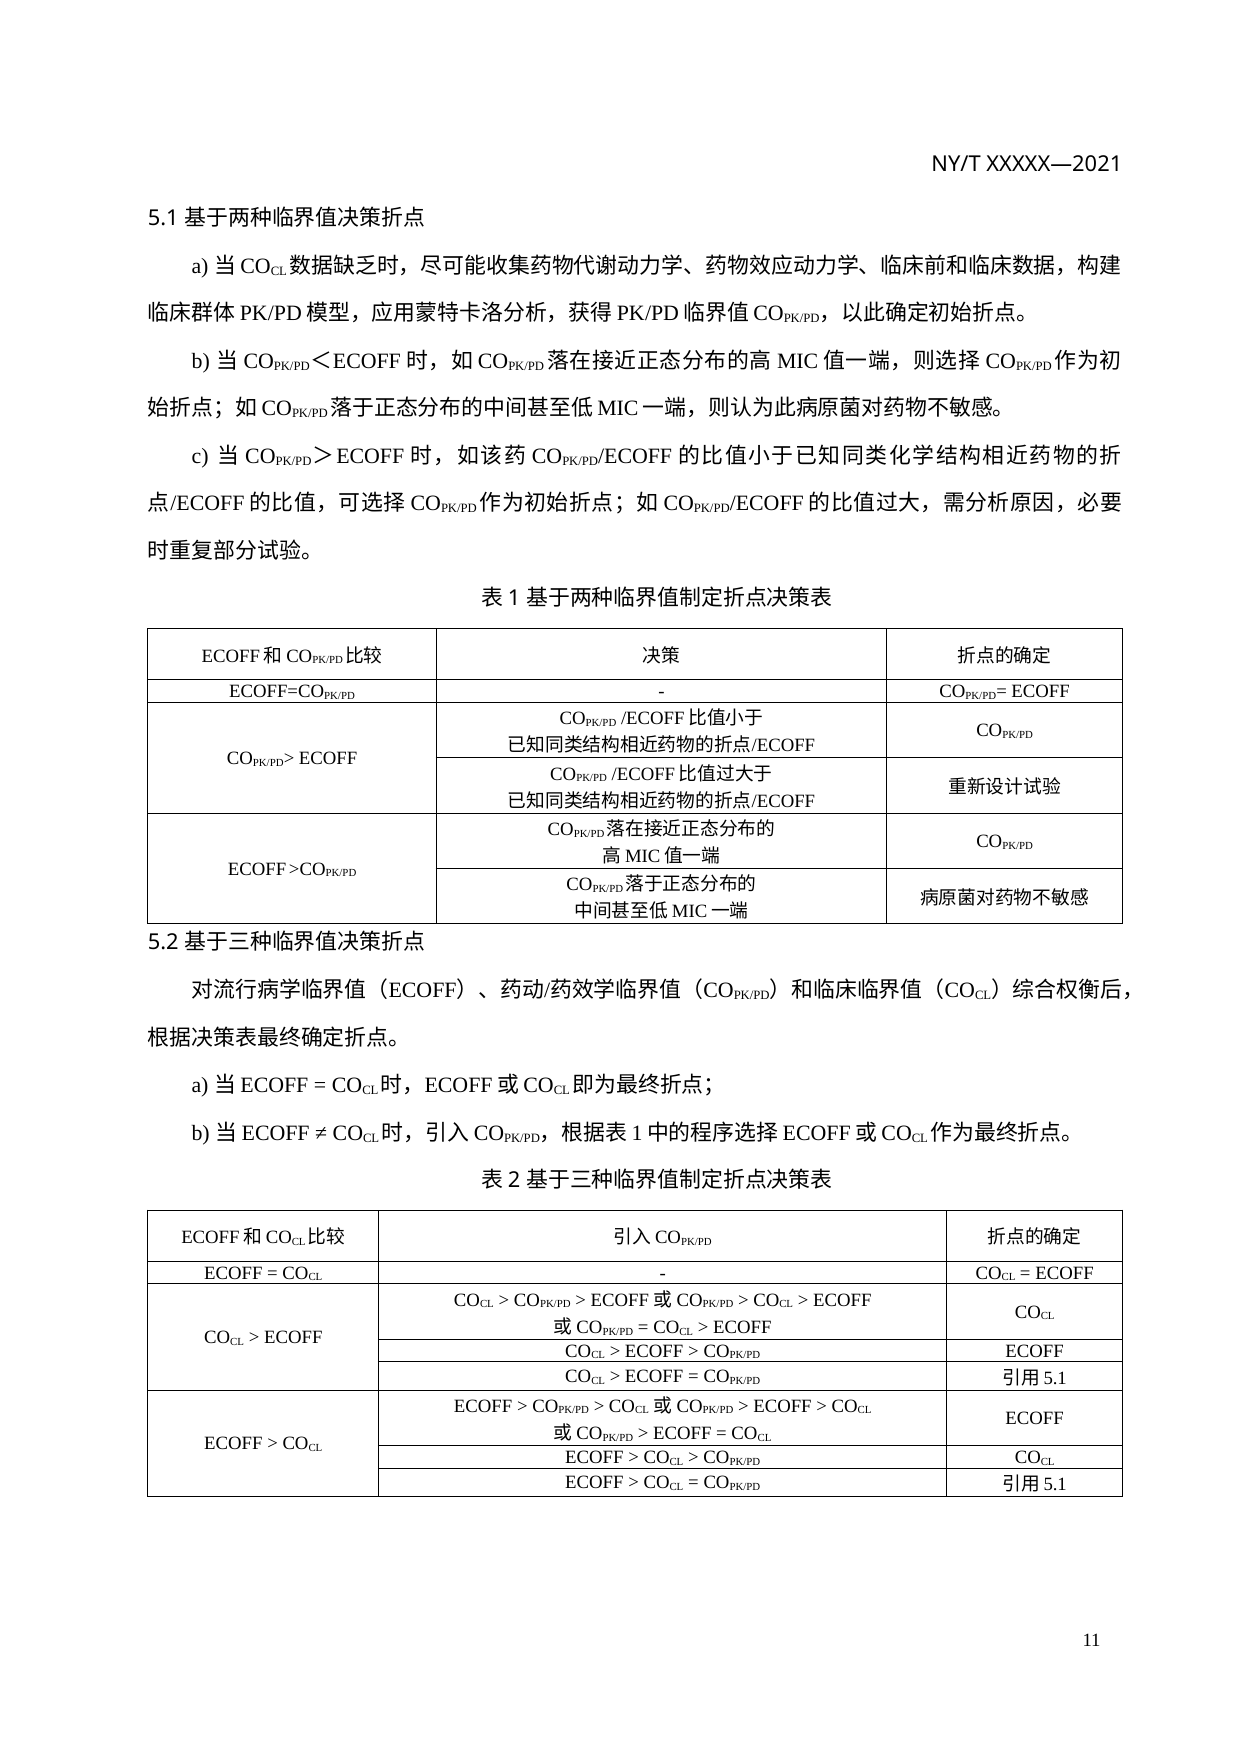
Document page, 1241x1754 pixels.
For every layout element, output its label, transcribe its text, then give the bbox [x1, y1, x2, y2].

table_cell 引用5.1 [947, 1362, 1122, 1389]
table_cell COCL [947, 1446, 1122, 1467]
table_cell ECOFF > COCL > COPK/PD [379, 1446, 946, 1467]
table_cell ECOFF >COPK/PD [148, 814, 436, 923]
table_cell COCL > ECOFF [148, 1284, 378, 1389]
subtitle 5.2 基于三种临界值决策折点 [148, 924, 1122, 956]
table_cell ECOFF > COPK/PD > COCL 或 COPK/PD > ECOFF > COCL 或COPK/PD > ECOFF = COCL [379, 1391, 946, 1445]
text a) 当COCL数据缺乏时，尽可能收集药物代谢动力学、药物效应动力学、临床前和临床数据，构建临床群体PK/PD模型，应用蒙特卡洛分析，获得PK/PD临界值COPK/PD，以此确定初始折点。 [148, 248, 1122, 327]
table_cell - [379, 1262, 946, 1283]
table_cell ECOFF > COCL = COPK/PD [379, 1469, 946, 1496]
table_cell COPK/PD [887, 703, 1122, 757]
table_cell COPK/PD /ECOFF比值过大于 已知同类结构相近药物的折点/ECOFF [437, 758, 886, 812]
table_cell COCL > COPK/PD > ECOFF 或 COPK/PD > COCL > ECOFF 或COPK/PD = COCL > ECOFF [379, 1284, 946, 1339]
table_cell COCL > ECOFF = COPK/PD [379, 1362, 946, 1389]
table_cell COPK/PD落在接近正态分布的 高MIC值一端 [437, 814, 886, 868]
table_cell COPK/PD= ECOFF [887, 680, 1122, 702]
subtitle 5.1 基于两种临界值决策折点 [148, 200, 1122, 232]
table_cell 引用5.1 [947, 1469, 1122, 1496]
table_cell - [437, 680, 886, 702]
table_cell COCL = ECOFF [947, 1262, 1122, 1283]
text b) 当COPK/PD＜ECOFF时，如COPK/PD落在接近正态分布的高MIC值一端，则选择COPK/PD作为初始折点；如COPK/PD落于正态分布的中间甚至低MIC一端，则认为此病原菌对药物不敏感。 [148, 343, 1122, 422]
table_cell ECOFF > COCL [148, 1391, 378, 1496]
text 表1 基于两种临界值制定折点决策表 [148, 580, 1122, 612]
text 表2 基于三种临界值制定折点决策表 [148, 1162, 1122, 1194]
table_header 折点的确定 [887, 629, 1122, 679]
table_cell 病原菌对药物不敏感 [887, 869, 1122, 923]
table_cell COPK/PD /ECOFF比值小于 已知同类结构相近药物的折点/ECOFF [437, 703, 886, 757]
text c) 当COPK/PD＞ECOFF时，如该药COPK/PD/ECOFF的比值小于已知同类化学结构相近药物的折点/ECOFF的比值，可选择COPK/PD作为初始折点；如COPK/PD/ECOFF的比值过大，需分析原因，必要时重复部分试验。 [148, 438, 1122, 564]
table_cell COCL [947, 1284, 1122, 1339]
table_cell COCL > ECOFF > COPK/PD [379, 1340, 946, 1361]
table_cell ECOFF [947, 1340, 1122, 1361]
table_cell ECOFF=COPK/PD [148, 680, 436, 702]
table_header ECOFF和COCL比较 [148, 1211, 378, 1261]
table_cell 重新设计试验 [887, 758, 1122, 812]
table_cell COPK/PD> ECOFF [148, 703, 436, 812]
table_cell ECOFF [947, 1391, 1122, 1445]
table_header ECOFF和COPK/PD比较 [148, 629, 436, 679]
list 当ECOFF = COCL时，ECOFF或COCL即为最终折点； [148, 1067, 1122, 1099]
table_cell COPK/PD [887, 814, 1122, 868]
list 当ECOFF ≠ COCL时，引入COPK/PD，根据表1中的程序选择ECOFF或COCL作为最终折点。 [148, 1114, 1122, 1146]
table_header 折点的确定 [947, 1211, 1122, 1261]
text 对流行病学临界值（ECOFF）、药动/药效学临界值（COPK/PD）和临床临界值（COCL）综合权衡后，根据决策表最终确定折点。 [148, 972, 1122, 1051]
table_cell ECOFF = COCL [148, 1262, 378, 1283]
table_cell COPK/PD落于正态分布的 中间甚至低MIC一端 [437, 869, 886, 923]
table_header 引入COPK/PD [379, 1211, 946, 1261]
table_header 决策 [437, 629, 886, 679]
